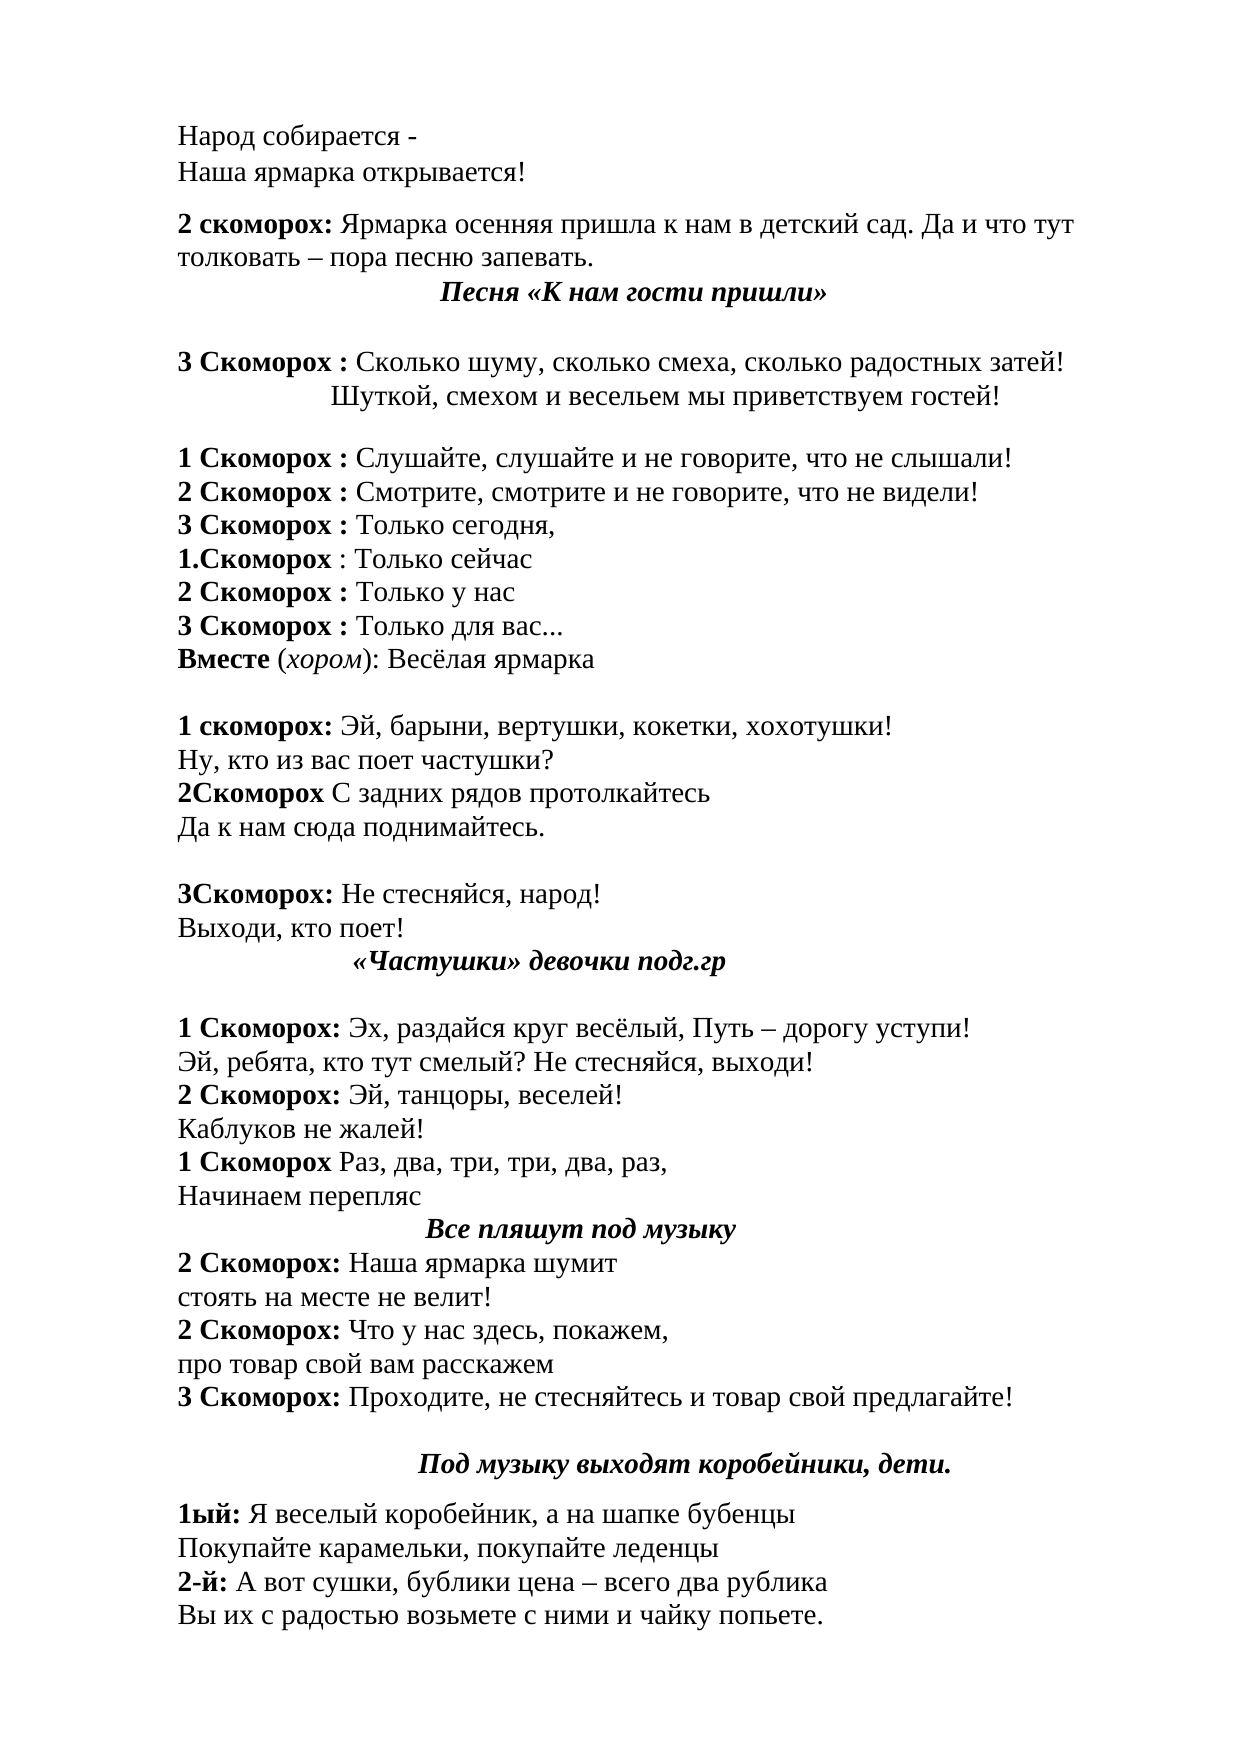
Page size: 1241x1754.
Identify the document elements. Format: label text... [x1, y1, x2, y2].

text 3Скоморох: Не стесняйся, народ! [177, 876, 1128, 910]
text 3 Скоморох : Сколько шуму, сколько смеха, сколько радостных затей! Шуткой, смехом и весельем мы приветствуем гостей! [177, 344, 1152, 440]
text «Частушки» девочки подг.гр [177, 943, 1128, 977]
text про товар свой вам расскажем [177, 1346, 1152, 1379]
text Под музыку выходят коробейники, дети. [177, 1446, 1152, 1480]
text 3 Скоморох: Проходите, не стесняйтесь и товар свой предлагайте! [177, 1379, 1152, 1413]
text Песня «К нам гости пришли» [177, 273, 1152, 308]
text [177, 118, 1152, 188]
text Выходи, кто поет! [177, 910, 1128, 943]
text 1 Скоморох : Слушайте, слушайте и не говорите, что не слышали! [177, 440, 1152, 474]
text 2Скоморох С задних рядов протолкайтесь [177, 776, 1128, 809]
text 1 Скоморох Раз, два, три, три, два, раз, [177, 1144, 1152, 1178]
text Ну, кто из вас поет частушки? [177, 742, 1128, 776]
text Начинаем перепляс Все пляшут под музыку [177, 1178, 1152, 1245]
text Вы их с радостью возьмете с ними и чайку попьете. [177, 1597, 1152, 1631]
text 1ый: Я веселый коробейник, а на шапке бубенцы Покупайте карамельки, покупайте леденцы [177, 1497, 1152, 1564]
text Каблуков не жалей! [177, 1111, 1152, 1144]
text 2-й: А вот сушки, бублики цена – всего два рублика [177, 1564, 1152, 1597]
text 1 скоморох: Эй, барыни, вертушки, кокетки, хохотушки! [177, 708, 1128, 742]
text 1 Скоморох: Эх, раздайся круг весёлый, Путь – дорогу уступи! Эй, ребята, кто тут смелый? Не стесняйся, выходи! 2 Скоморох: Эй, танцоры, веселей! [177, 1010, 1152, 1111]
text 2 Скоморох: Что у нас здесь, покажем, [177, 1312, 1152, 1346]
text 2 Скоморох : Смотрите, смотрите и не говорите, что не видели! [177, 474, 1152, 507]
text 2 Скоморох : Только у нас [177, 574, 1152, 608]
text 1.Скоморох : Только сейчас [177, 541, 1152, 574]
text 3 Скоморох : Только сегодня, [177, 507, 1152, 541]
text Вместе (хором): Весёлая ярмарка [177, 641, 1152, 675]
text 2 скоморох: Ярмарка осенняя пришла к нам в детский сад. Да и что тут толковать – пора песню запевать. [177, 206, 1152, 273]
text Да к нам сюда поднимайтесь. [177, 809, 1128, 843]
text 2 Скоморох: Наша ярмарка шумит стоять на месте не велит! [177, 1245, 1152, 1312]
text 3 Скоморох : Только для вас... [177, 608, 1152, 641]
